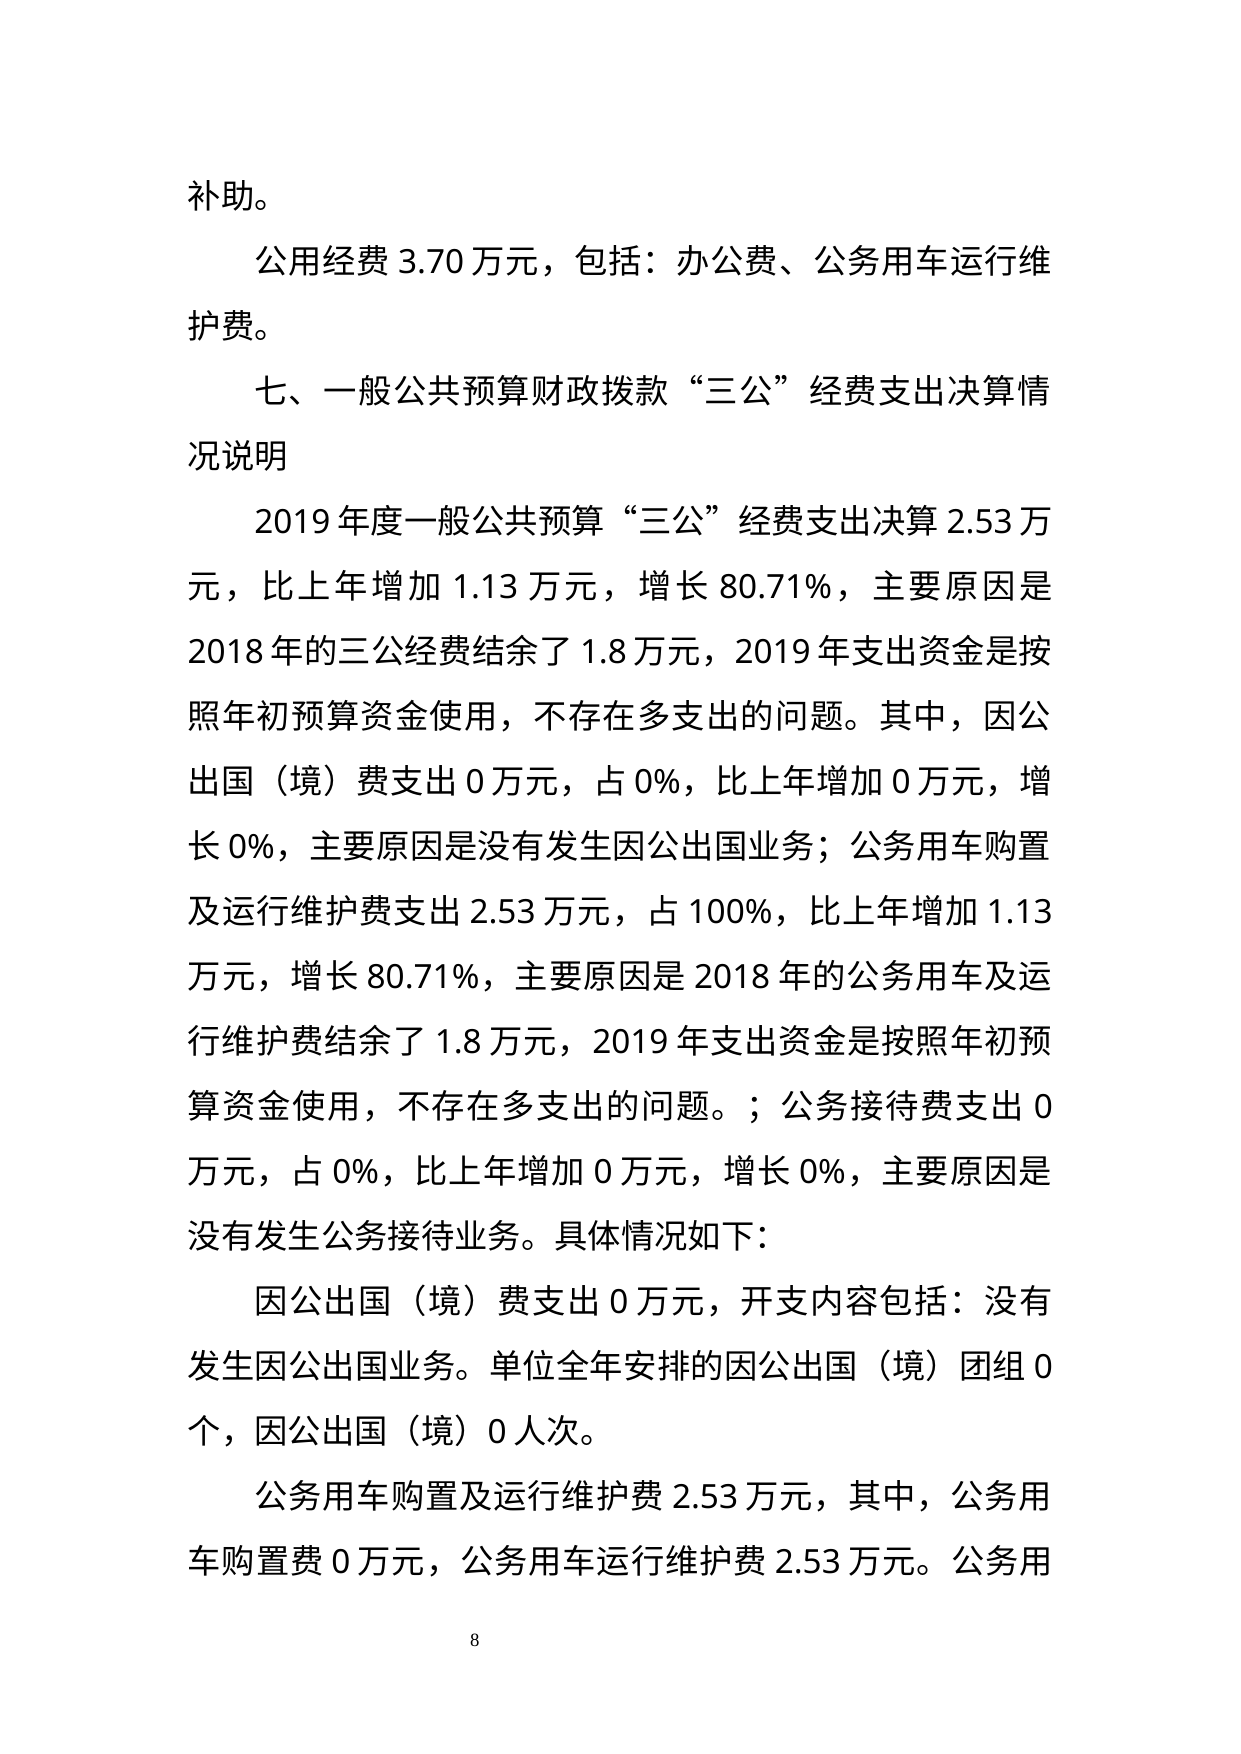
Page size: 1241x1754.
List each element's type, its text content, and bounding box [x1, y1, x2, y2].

text 七、一般公共预算财政拨款“三公”经费支出决算情况说明 [187, 357, 1053, 487]
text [187, 1462, 1053, 1592]
text 公用经费3.70万元，包括：办公费、公务用车运行维护费。 [187, 227, 1053, 357]
text 因公出国（境）费支出0万元，开支内容包括：没有发生因公出国业务。单位全年安排的因公出国（境）团组0个，因公出国（境）0人次。 [187, 1267, 1053, 1462]
text 2019年度一般公共预算“三公”经费支出决算2.53万元，比上年增加1.13万元，增长80.71%，主要原因是2018年的三公经费结余了1.8万元，2019年支出资金是按照年初预算资金使用，不存在多支出的问题。其中，因公出国（境）费支出0万元，占0%，比上年增加0万元，增长0%，主要原因是没有发生因公出国业务；公务用车购置及运行维护费支出2.53万元，占100%，比上年增加1.13万元，增长80.71%，主要原因是2018年的公务用车及运行维护费结余了1.8万元，2019年支出资金是按照年初预算资金使用，不存在多支出的问题。；公务接待费支出0万元，占0%，比上年增加0万元，增长0%，主要原因是没有发生公务接待业务。具体情况如下： [187, 487, 1053, 1267]
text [187, 162, 1053, 227]
